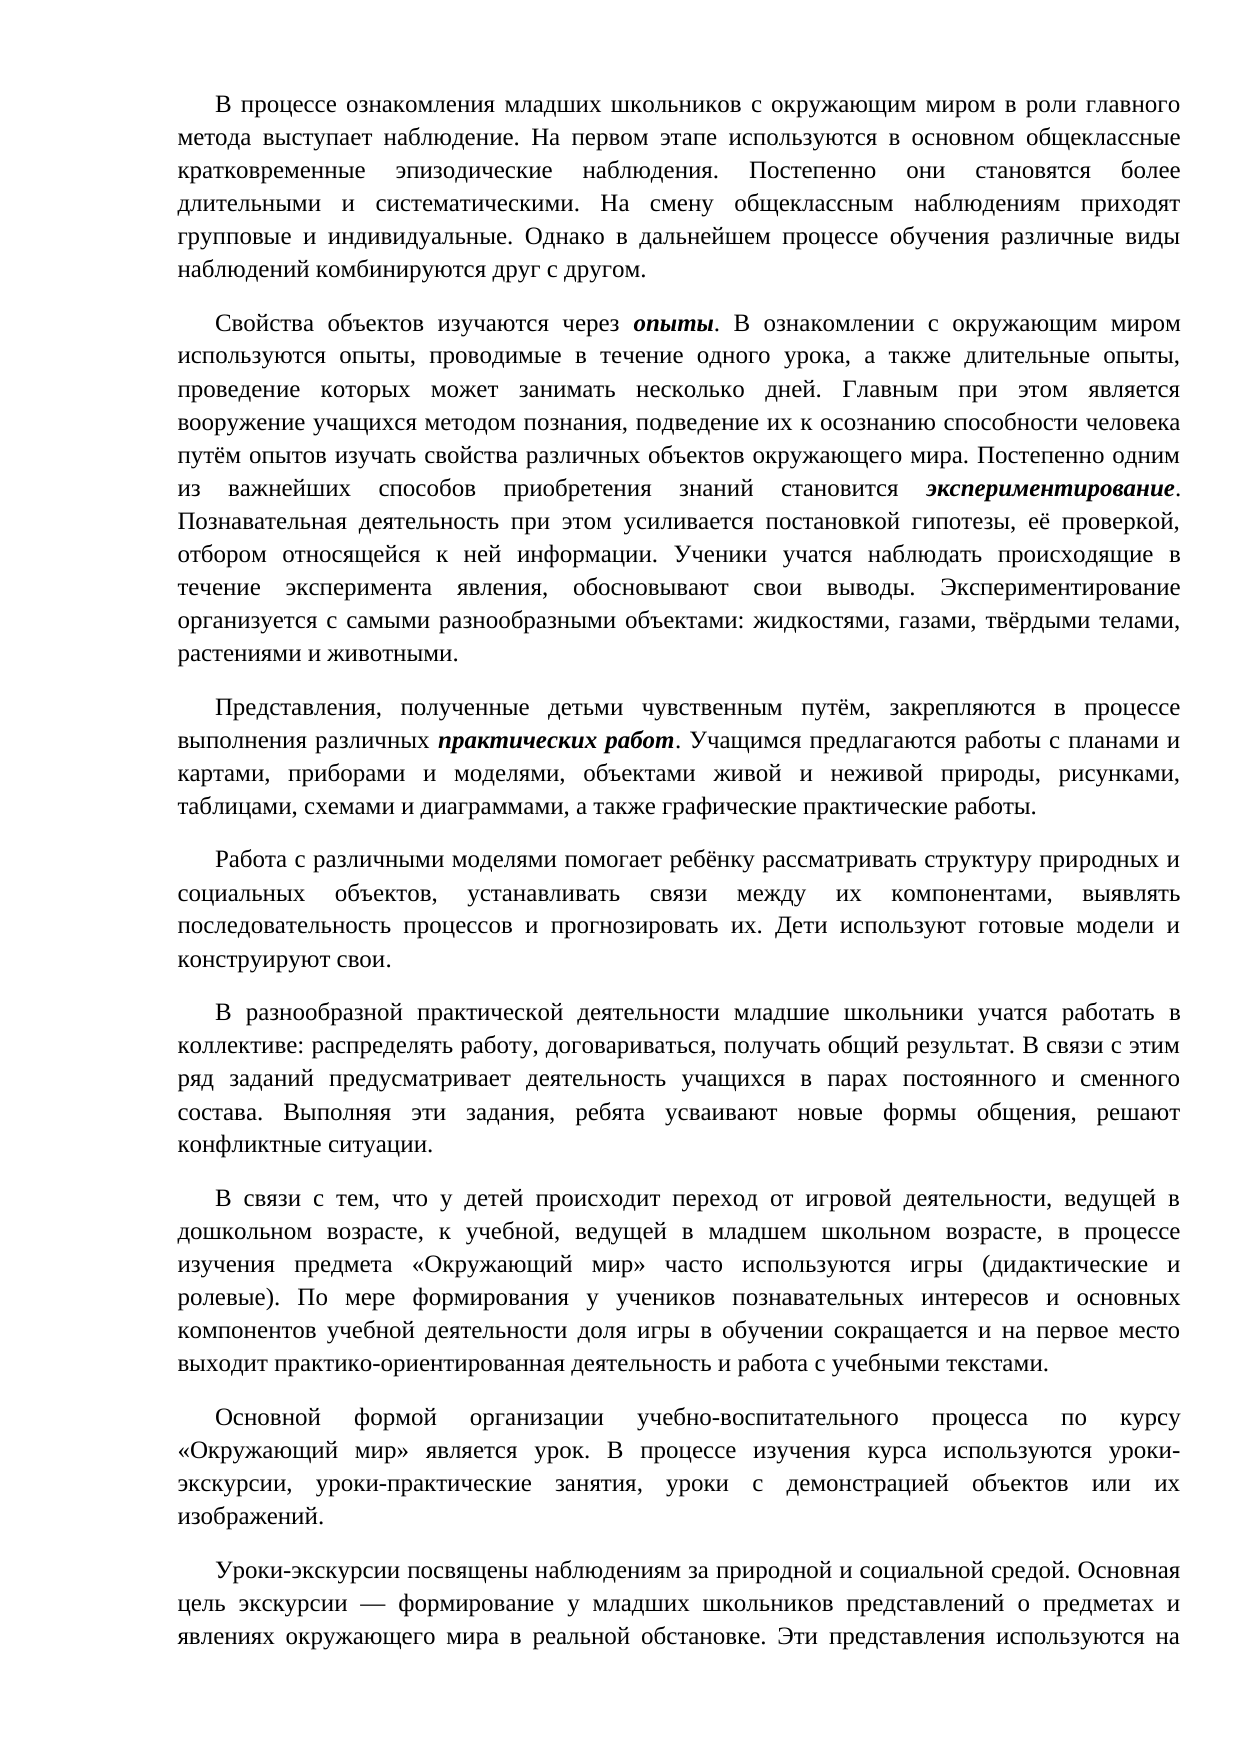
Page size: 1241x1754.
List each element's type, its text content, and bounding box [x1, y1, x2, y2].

text Работа с различными моделями помогает ребёнку рассматривать структуру природных и социальных объектов, устанавливать связи между их компонентами, выявлять последовательность процессов и прогнозировать их. Дети используют готовые модели и конструируют свои. [177, 844, 1181, 972]
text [177, 1555, 1181, 1650]
text Основной формой организации учебно-воспитательного процесса по курсу «Окружающий мир» является урок. В процессе изучения курса используются уроки-экскурсии, уроки-практические занятия, уроки с демонстрацией объектов или их изображений. [177, 1402, 1181, 1530]
text Свойства объектов изучаются через опыты. В ознакомлении с окружающим миром используются опыты, проводимые в течение одного урока, а также длительные опыты, проведение которых может занимать несколько дней. Главным при этом является вооружение учащихся методом познания, подведение их к осознанию способности человека путём опытов изучать свойства различных объектов окружающего мира. Постепенно одним из важнейших способов приобретения знаний становится экспериментирование. Познавательная деятельность при этом усиливается постановкой гипотезы, её проверкой, отбором относящейся к ней информации. Ученики учатся наблюдать происходящие в течение эксперимента явления, обосновывают свои выводы. Экспериментирование организуется с самыми разнообразными объектами: жидкостями, газами, твёрдыми телами, растениями и животными. [177, 308, 1181, 667]
text В связи с тем, что у детей происходит переход от игровой деятельности, ведущей в дошкольном возрасте, к учебной, ведущей в младшем школьном возрасте, в процессе изучения предмета «Окружающий мир» часто используются игры (дидактические и ролевые). По мере формирования у учеников познавательных интересов и основных компонентов учебной деятельности доля игры в обучении сокращается и на первое место выходит практико-ориентированная деятельность и работа с учебными текстами. [177, 1183, 1181, 1377]
text В разнообразной практической деятельности младшие школьники учатся работать в коллективе: распределять работу, договариваться, получать общий результат. В связи с этим ряд заданий предусматривает деятельность учащихся в парах постоянного и сменного состава. Выполняя эти задания, ребята усваивают новые формы общения, решают конфликтные ситуации. [177, 997, 1181, 1158]
text Представления, полученные детьми чувственным путём, закрепляются в процессе выполнения различных практических работ. Учащимся предлагаются работы с планами и картами, приборами и моделями, объектами живой и неживой природы, рисунками, таблицами, схемами и диаграммами, а также графические практические работы. [177, 692, 1181, 819]
text В процессе ознакомления младших школьников с окружающим миром в роли главного метода выступает наблюдение. На первом этапе используются в основном общеклассные кратковременные эпизодические наблюдения. Постепенно они становятся более длительными и систематическими. На смену общеклассным наблюдениям приходят групповые и индивидуальные. Однако в дальнейшем процессе обучения различные виды наблюдений комбинируются друг с другом. [177, 89, 1181, 282]
